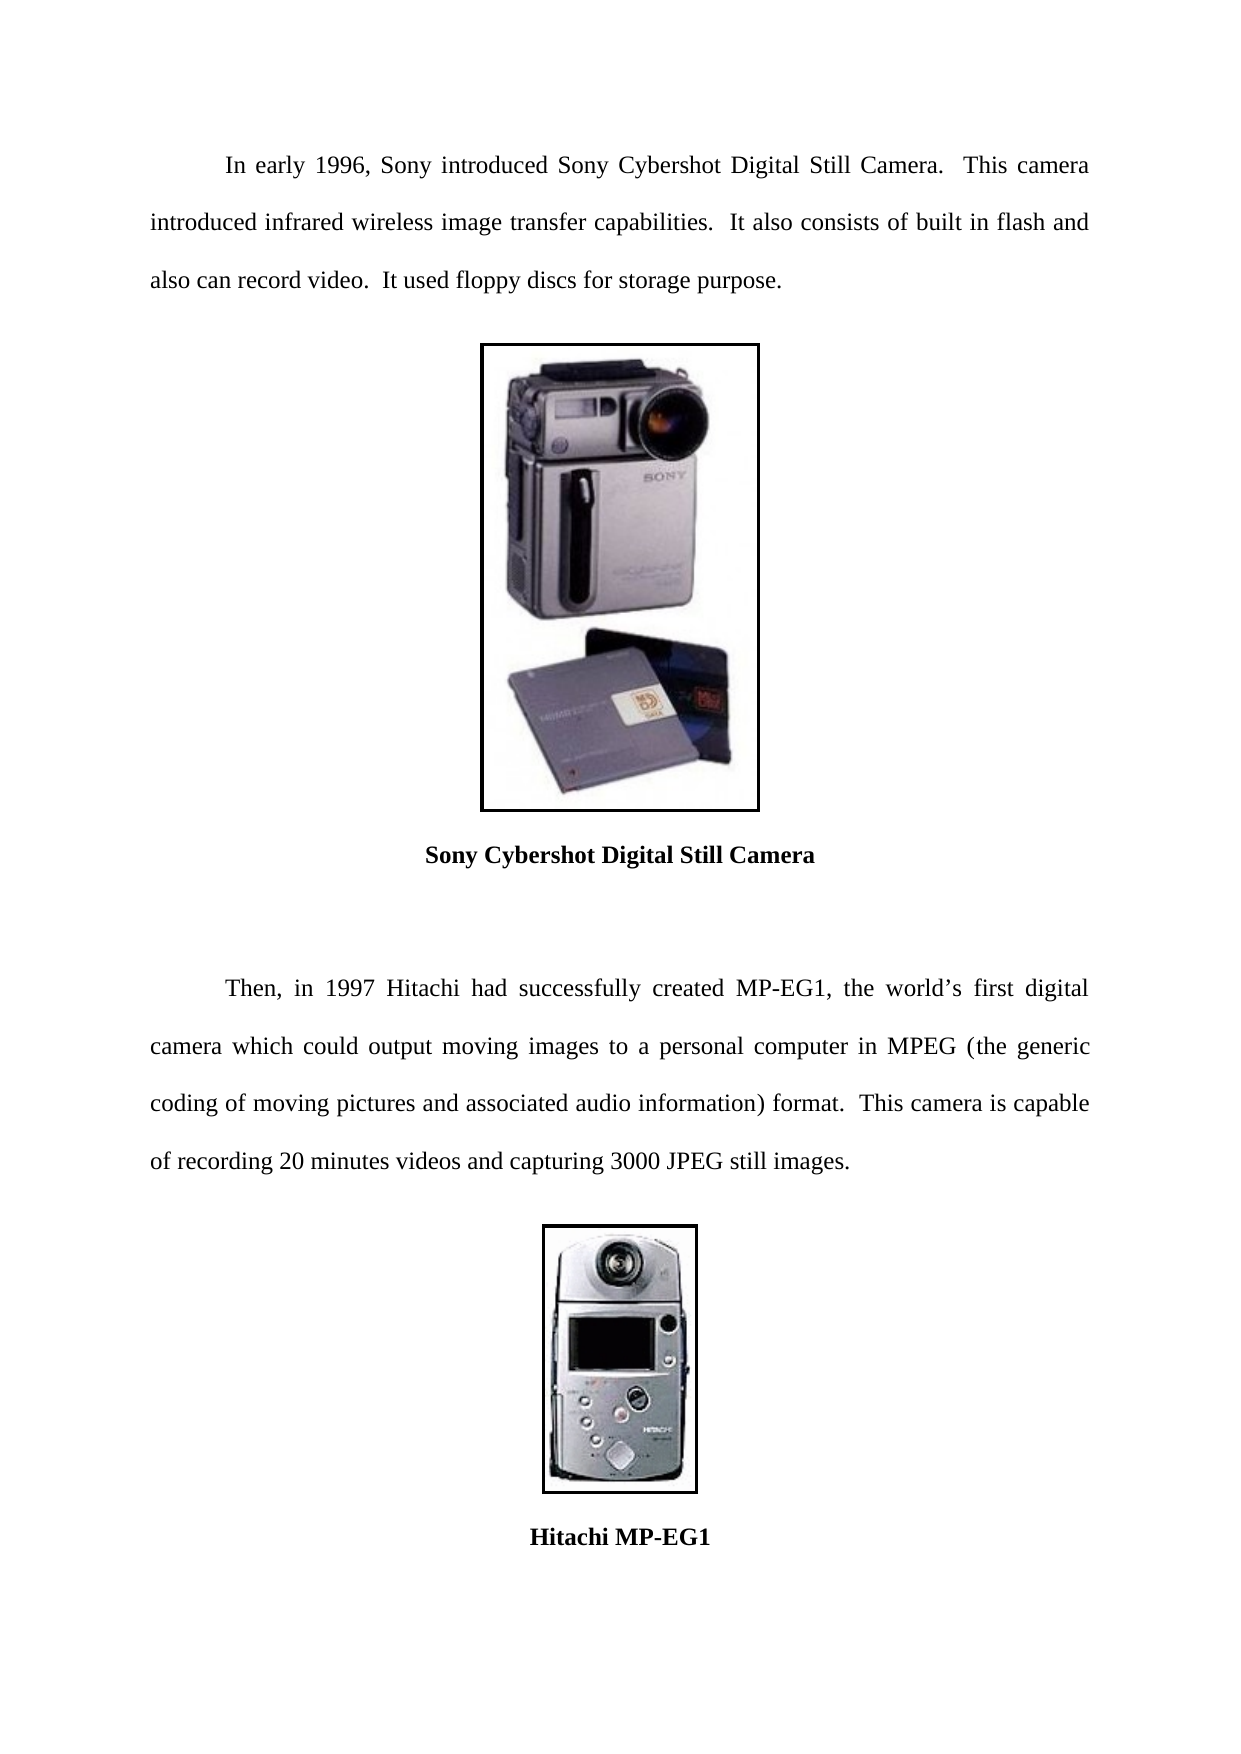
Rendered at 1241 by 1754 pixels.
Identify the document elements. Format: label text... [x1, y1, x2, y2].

picture [484, 346, 757, 809]
text Then, in 1997 Hitachi had successfully created MP-EG1, the world’s first digital camera which could output moving images to a personal computer in MPEG (the generic coding of moving pictures and associated audio information) format. This camera is capable of recording 20 minutes videos and capturing 3000 JPEG still images. [150, 973, 1090, 1175]
table_header Sony Cybershot Digital Still Camera [139, 343, 1101, 895]
table_header Hitachi MP-EG1 [139, 1224, 1101, 1577]
text In early 1996, Sony introduced Sony Cybershot Digital Still Camera. This camera introduced infrared wireless image transfer capabilities. It also consists of built in flash and also can record video. It used floppy discs for storage purpose. [150, 150, 1090, 294]
picture [545, 1228, 695, 1491]
